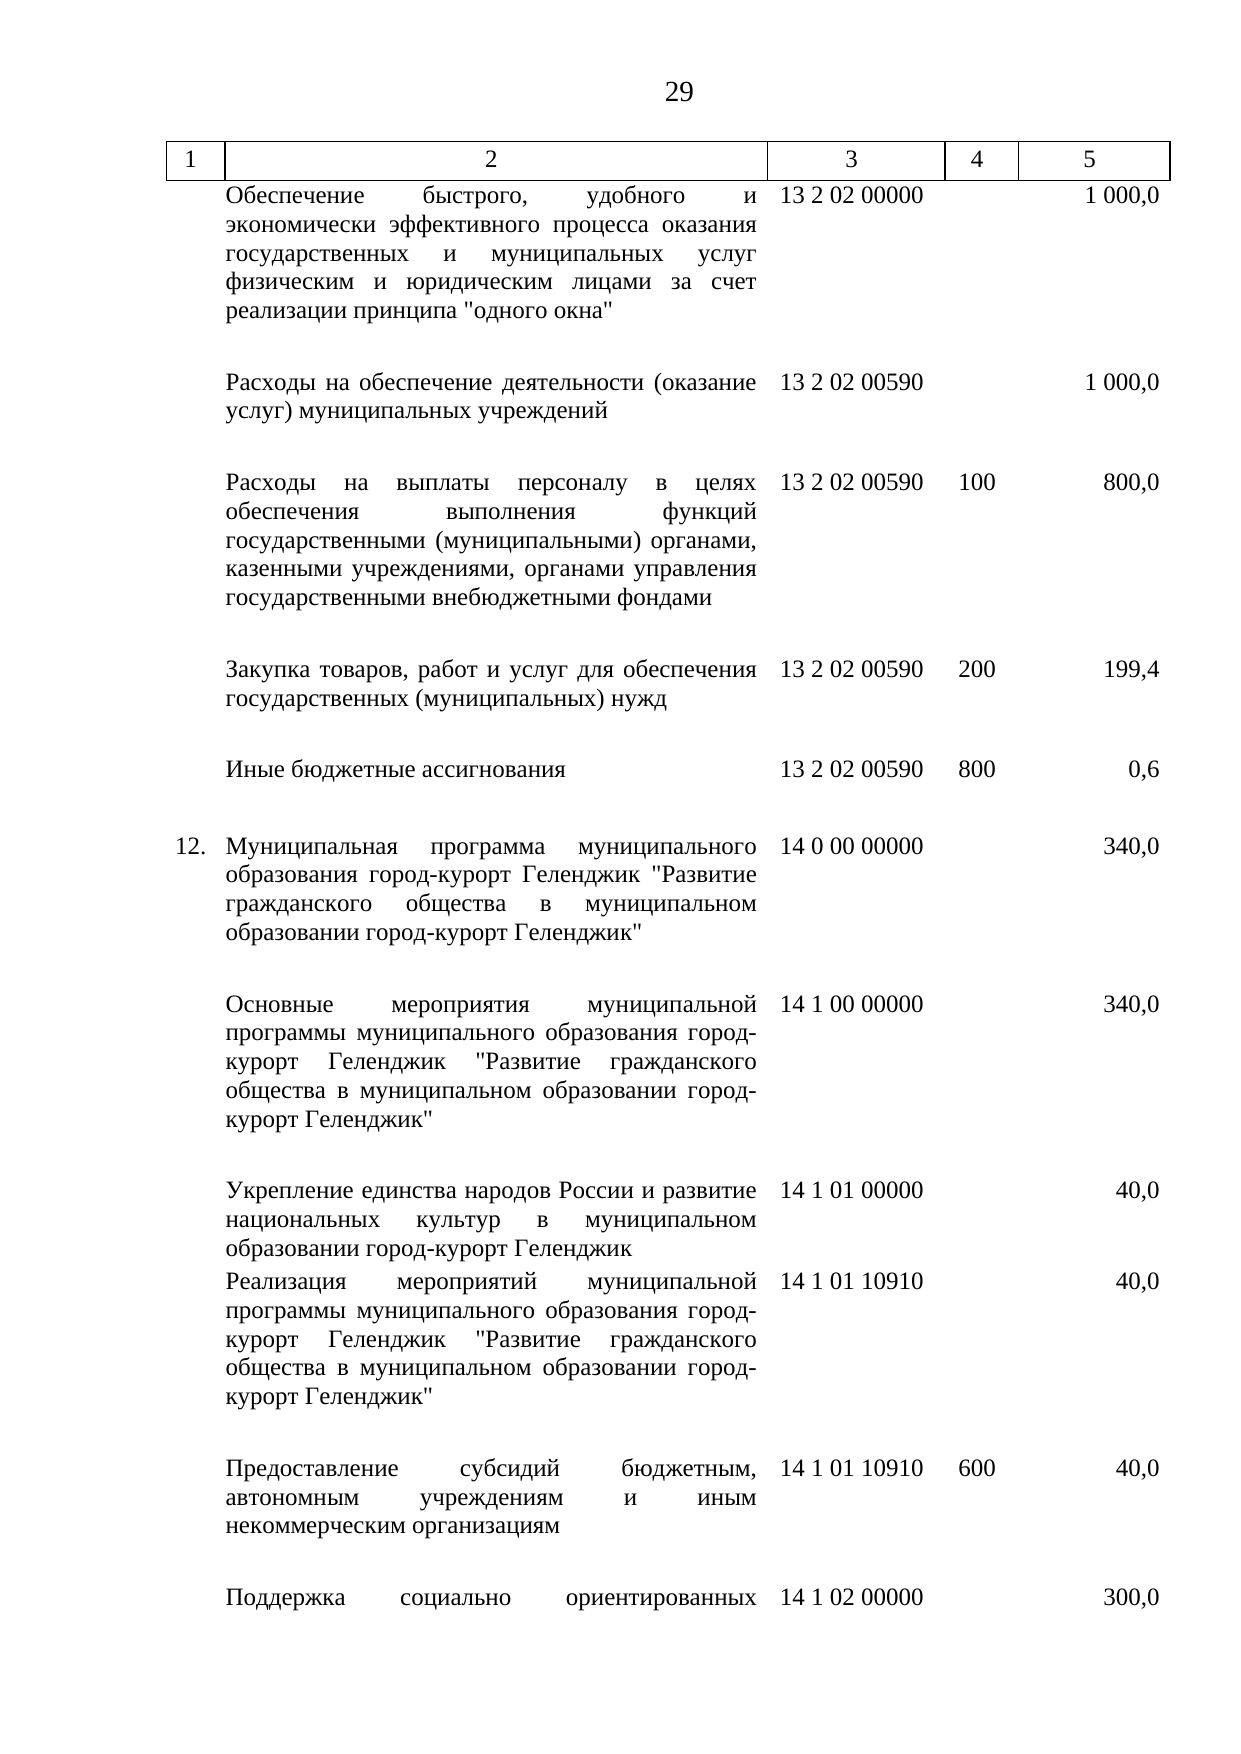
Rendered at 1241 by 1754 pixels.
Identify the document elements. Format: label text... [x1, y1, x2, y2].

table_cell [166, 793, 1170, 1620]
table_header 5 [1019, 142, 1169, 180]
table_header 4 [946, 142, 1018, 180]
table_header 2 [226, 142, 767, 180]
table_header 1 [167, 142, 224, 180]
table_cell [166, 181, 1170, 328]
table_header 3 [768, 142, 944, 180]
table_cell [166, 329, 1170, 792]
